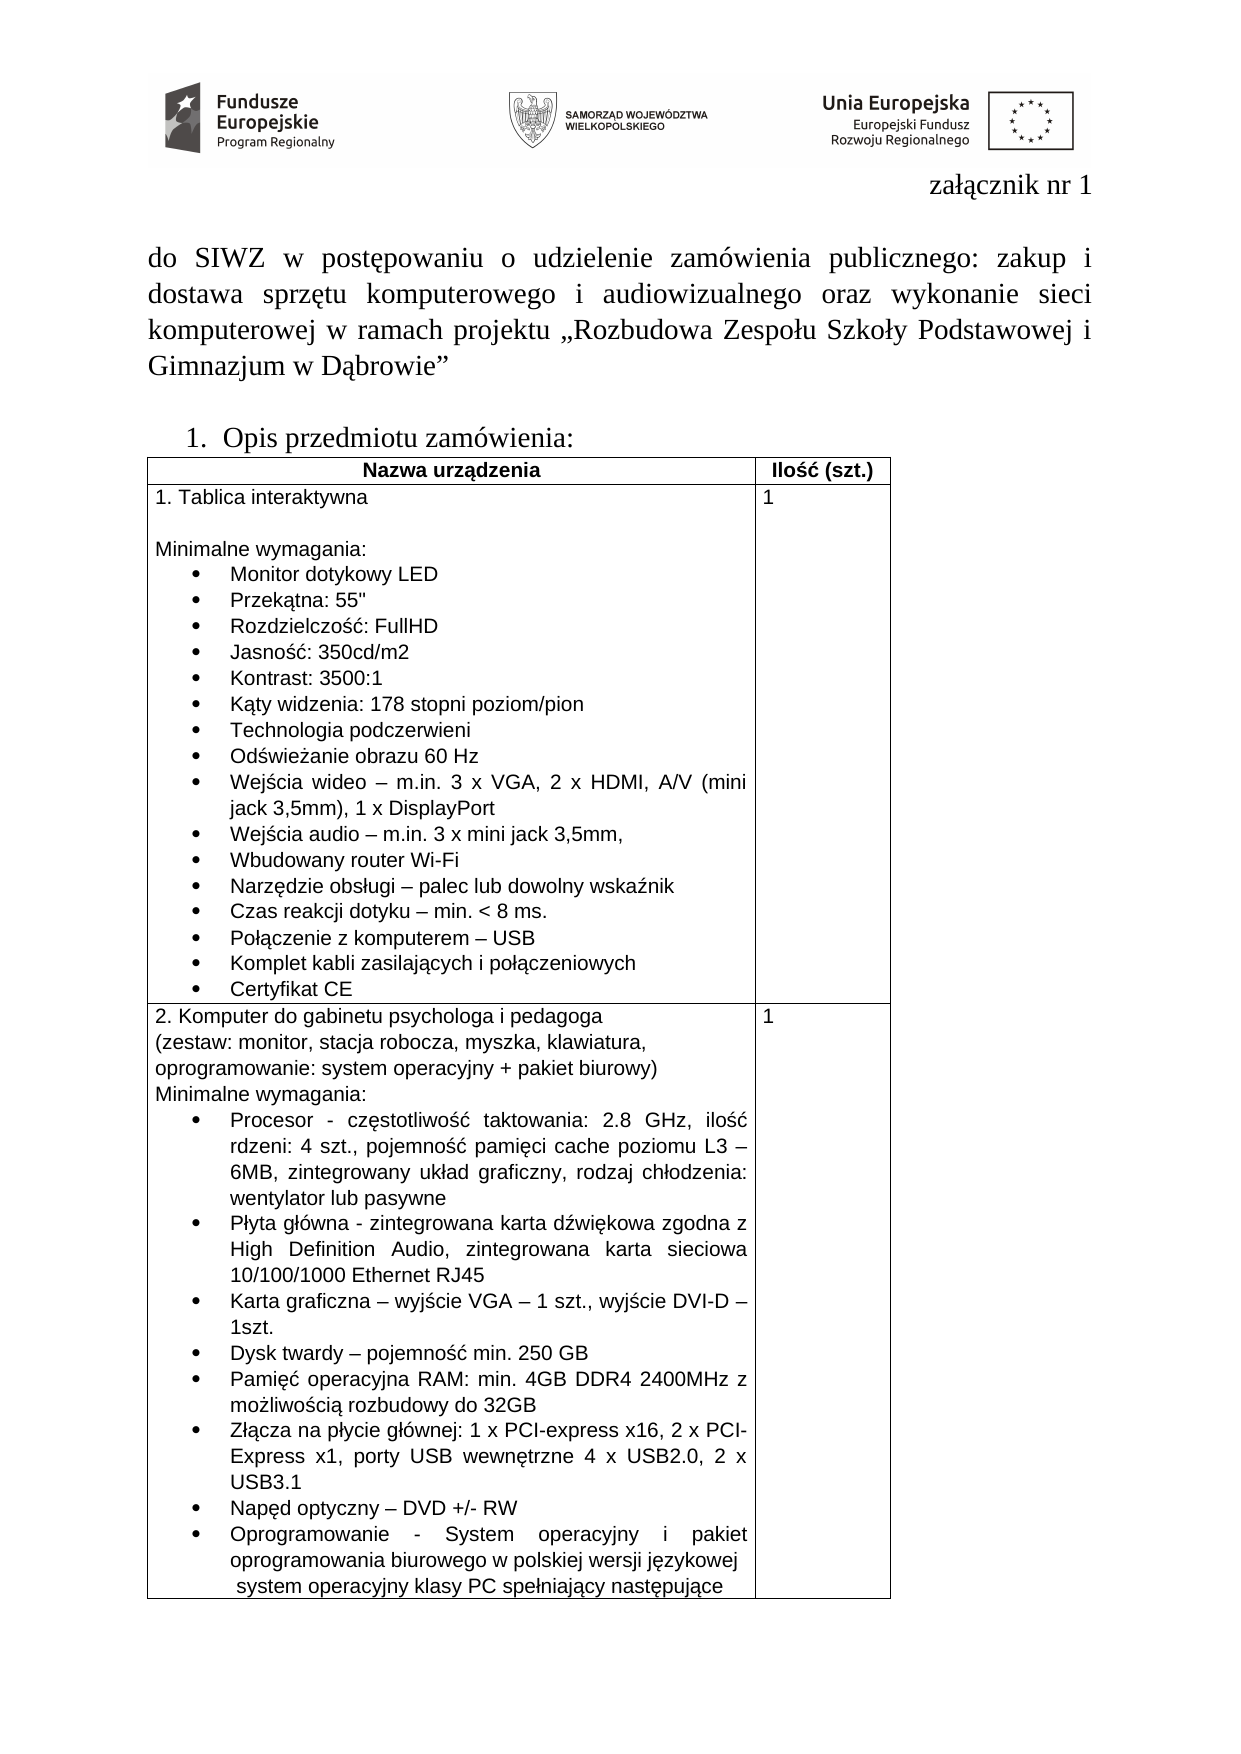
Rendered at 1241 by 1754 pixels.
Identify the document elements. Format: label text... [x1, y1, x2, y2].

list Opis przedmiotu zamówienia: [185, 421, 1093, 454]
text do SIWZ w postępowaniu o udzielenie zamówienia publicznego: zakup i dostawa sprzętu komputerowego i audiowizualnego oraz wykonanie sieci komputerowej w ramach projektu „Rozbudowa Zespołu Szkoły Podstawowej i Gimnazjum w Dąbrowie” [148, 240, 1093, 382]
table_cell 1 [756, 485, 890, 1003]
table_header Ilość (szt.) [756, 458, 890, 484]
picture [147, 73, 1092, 168]
text załącznik nr 1 [148, 167, 1093, 201]
table_cell 1. Tablica interaktywna Minimalne wymagania: Monitor dotykowy LED Przekątna: 55" Rozdzielczość: FullHD Jasność: 350cd/m2 Kontrast: 3500:1 Kąty widzenia: 178 stopni poziom/pion Technologia podczerwieni Odświeżanie obrazu 60 Hz Wejścia wideo – m.in. 3 x VGA, 2 x HDMI, A/V (mini jack 3,5mm), 1 x DisplayPort Wejścia audio – m.in. 3 x mini jack 3,5mm, Wbudowany router Wi-Fi Narzędzie obsługi – palec lub dowolny wskaźnik Czas reakcji dotyku – min. < 8 ms. Połączenie z komputerem – USB Komplet kabli zasilających i połączeniowych Certyfikat CE [148, 485, 755, 1003]
table_header Nazwa urządzenia [148, 458, 755, 484]
table_cell 1 [756, 1004, 890, 1597]
